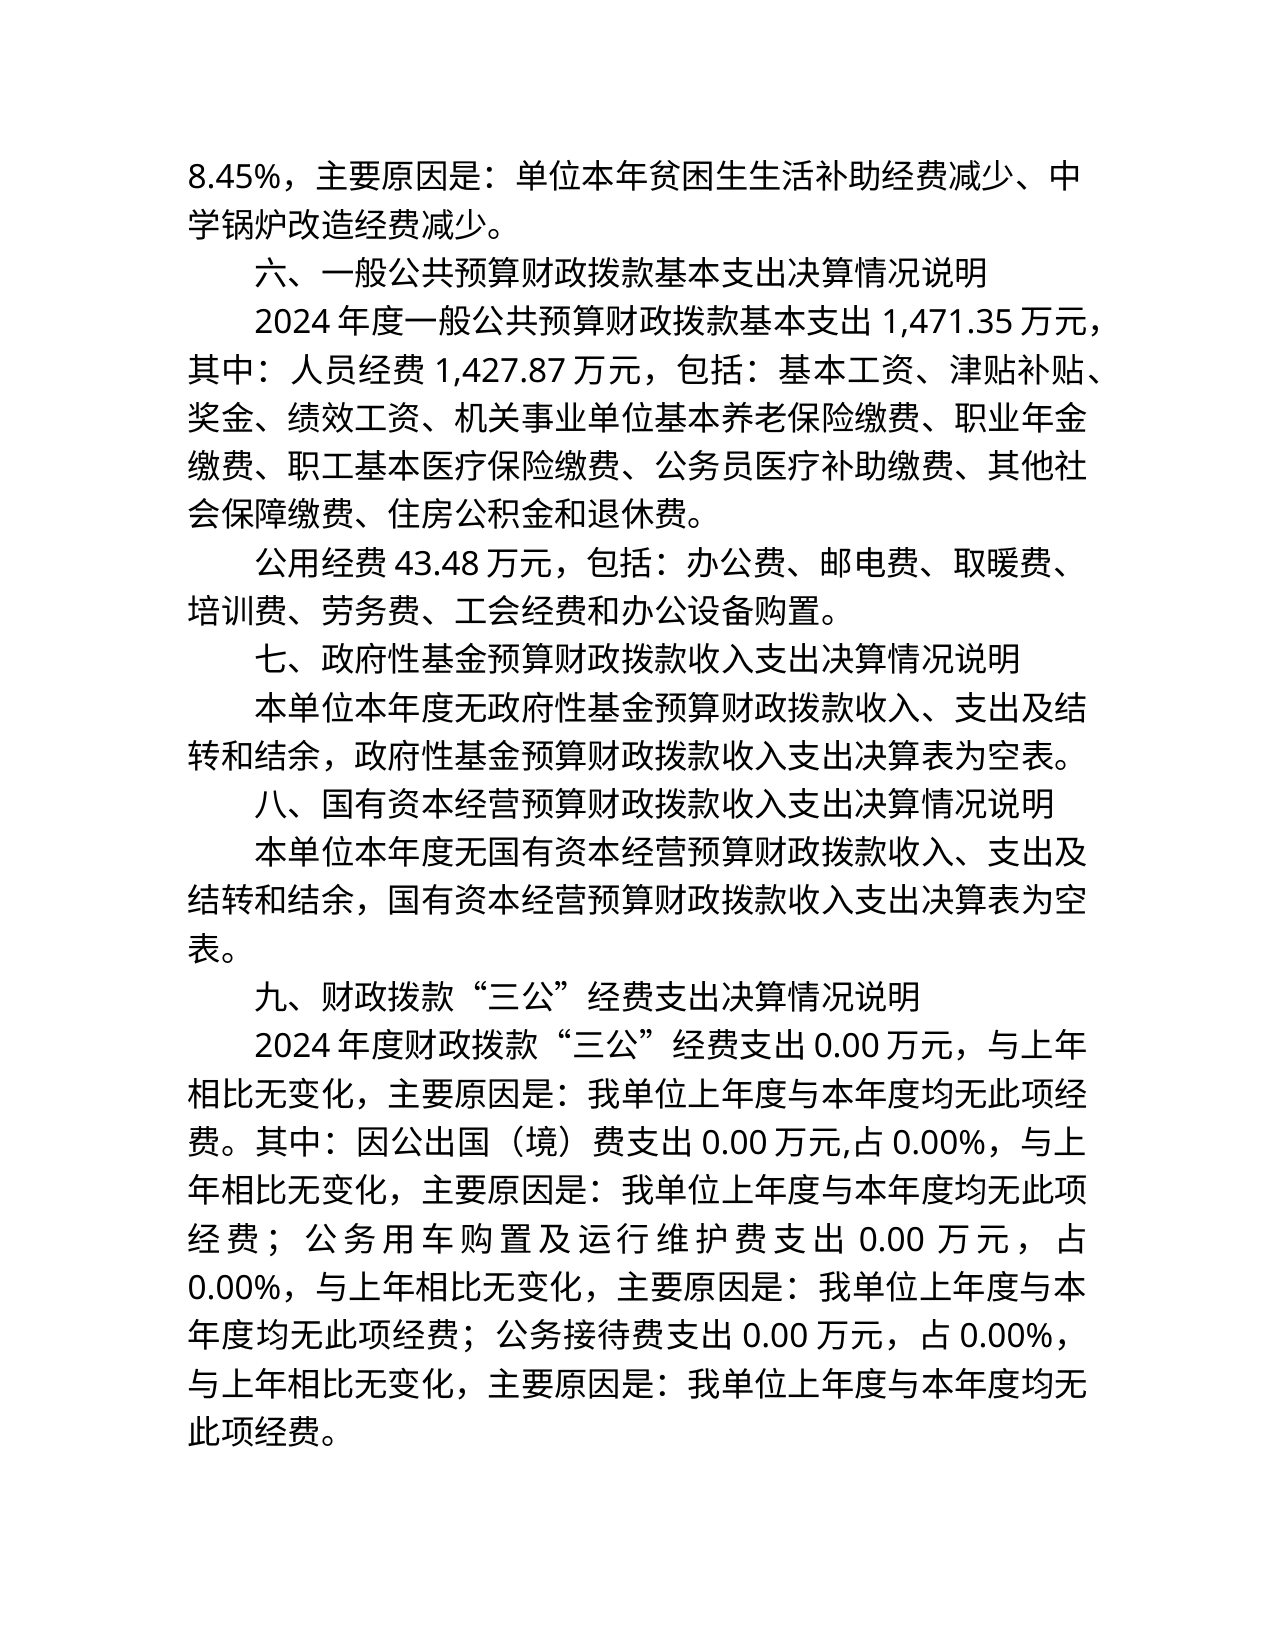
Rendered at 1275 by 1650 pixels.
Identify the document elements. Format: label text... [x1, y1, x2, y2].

text 七、政府性基金预算财政拨款收入支出决算情况说明 [187, 633, 1087, 681]
text 2024年度一般公共预算财政拨款基本支出1,471.35万元，其中：人员经费1,427.87万元，包括：基本工资、津贴补贴、奖金、绩效工资、机关事业单位基本养老保险缴费、职业年金缴费、职工基本医疗保险缴费、公务员医疗补助缴费、其他社会保障缴费、住房公积金和退休费。 [187, 295, 1087, 536]
text 本单位本年度无政府性基金预算财政拨款收入、支出及结转和结余，政府性基金预算财政拨款收入支出决算表为空表。 [187, 681, 1087, 778]
text 2024年度财政拨款“三公”经费支出0.00万元，与上年相比无变化，主要原因是：我单位上年度与本年度均无此项经费。其中：因公出国（境）费支出0.00万元,占0.00%，与上年相比无变化，主要原因是：我单位上年度与本年度均无此项经费；公务用车购置及运行维护费支出0.00万元，占0.00%，与上年相比无变化，主要原因是：我单位上年度与本年度均无此项经费；公务接待费支出0.00万元，占0.00%，与上年相比无变化，主要原因是：我单位上年度与本年度均无此项经费。 [187, 1019, 1087, 1454]
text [187, 150, 1087, 247]
text 九、财政拨款“三公”经费支出决算情况说明 [187, 971, 1087, 1019]
text 本单位本年度无国有资本经营预算财政拨款收入、支出及结转和结余，国有资本经营预算财政拨款收入支出决算表为空表。 [187, 826, 1087, 971]
text 六、一般公共预算财政拨款基本支出决算情况说明 [187, 247, 1087, 295]
text 公用经费43.48万元，包括：办公费、邮电费、取暖费、培训费、劳务费、工会经费和办公设备购置。 [187, 536, 1087, 633]
text 八、国有资本经营预算财政拨款收入支出决算情况说明 [187, 778, 1087, 826]
